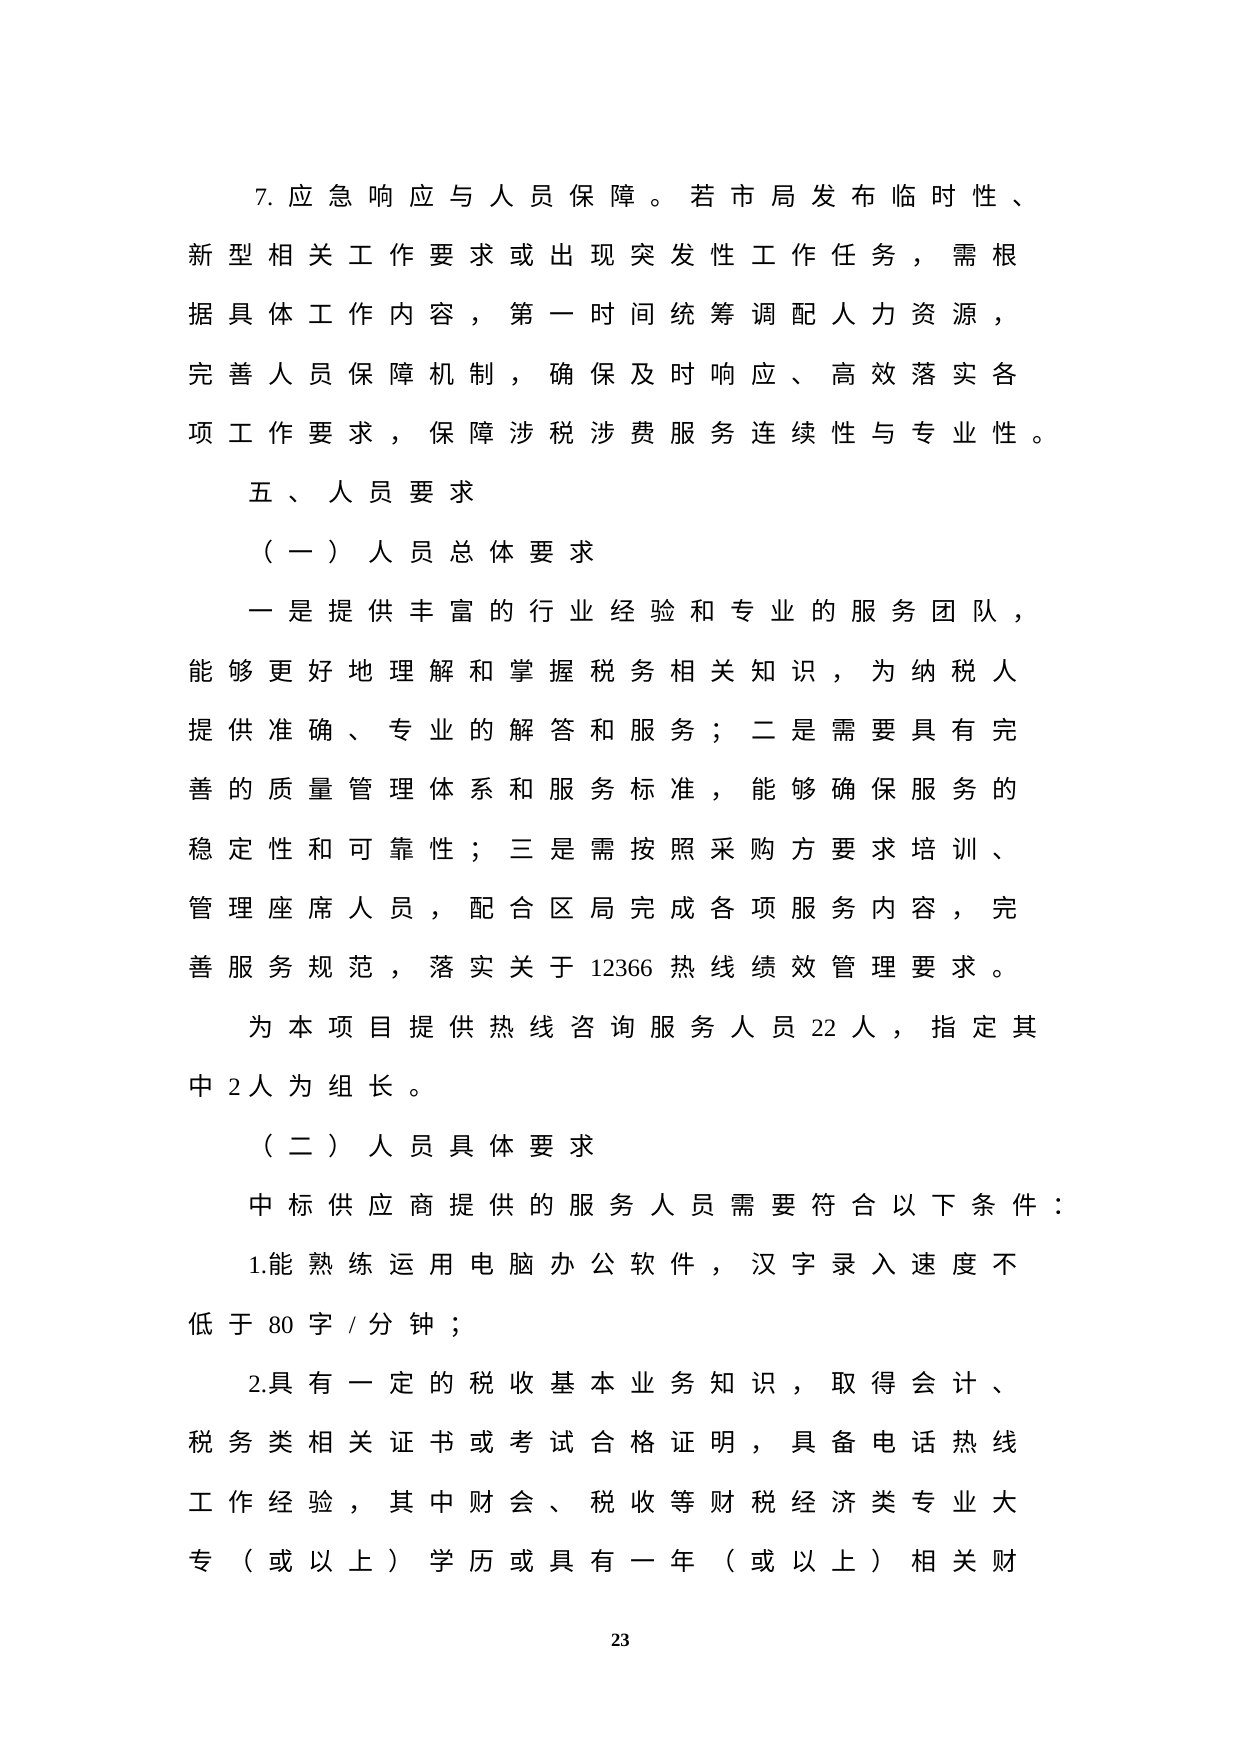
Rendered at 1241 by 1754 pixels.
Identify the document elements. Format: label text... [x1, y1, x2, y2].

text （二）人员具体要求 [188, 1114, 1052, 1174]
text 中标供应商提供的服务人员需要符合以下条件： [188, 1174, 1052, 1233]
text 7.应急响应与人员保障。若市局发布临时性、新型相关工作要求或出现突发性工作任务，需根据具体工作内容，第一时间统筹调配人力资源，完善人员保障机制，确保及时响应、高效落实各项工作要求，保障涉税涉费服务连续性与专业性。 [188, 164, 1052, 461]
text 1.能熟练运用电脑办公软件，汉字录入速度不低于80字/分钟； [188, 1233, 1052, 1352]
text 一是提供丰富的行业经验和专业的服务团队，能够更好地理解和掌握税务相关知识，为纳税人提供准确、专业的解答和服务；二是需要具有完善的质量管理体系和服务标准，能够确保服务的稳定性和可靠性；三是需按照采购方要求培训、管理座席人员，配合区局完成各项服务内容，完善服务规范，落实关于12366热线绩效管理要求。 [188, 580, 1052, 996]
text 五、人员要求 [188, 461, 1052, 521]
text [188, 1352, 1052, 1589]
text 为本项目提供热线咨询服务人员22人，指定其中2人为组长。 [188, 996, 1052, 1114]
text （一）人员总体要求 [188, 521, 1052, 580]
